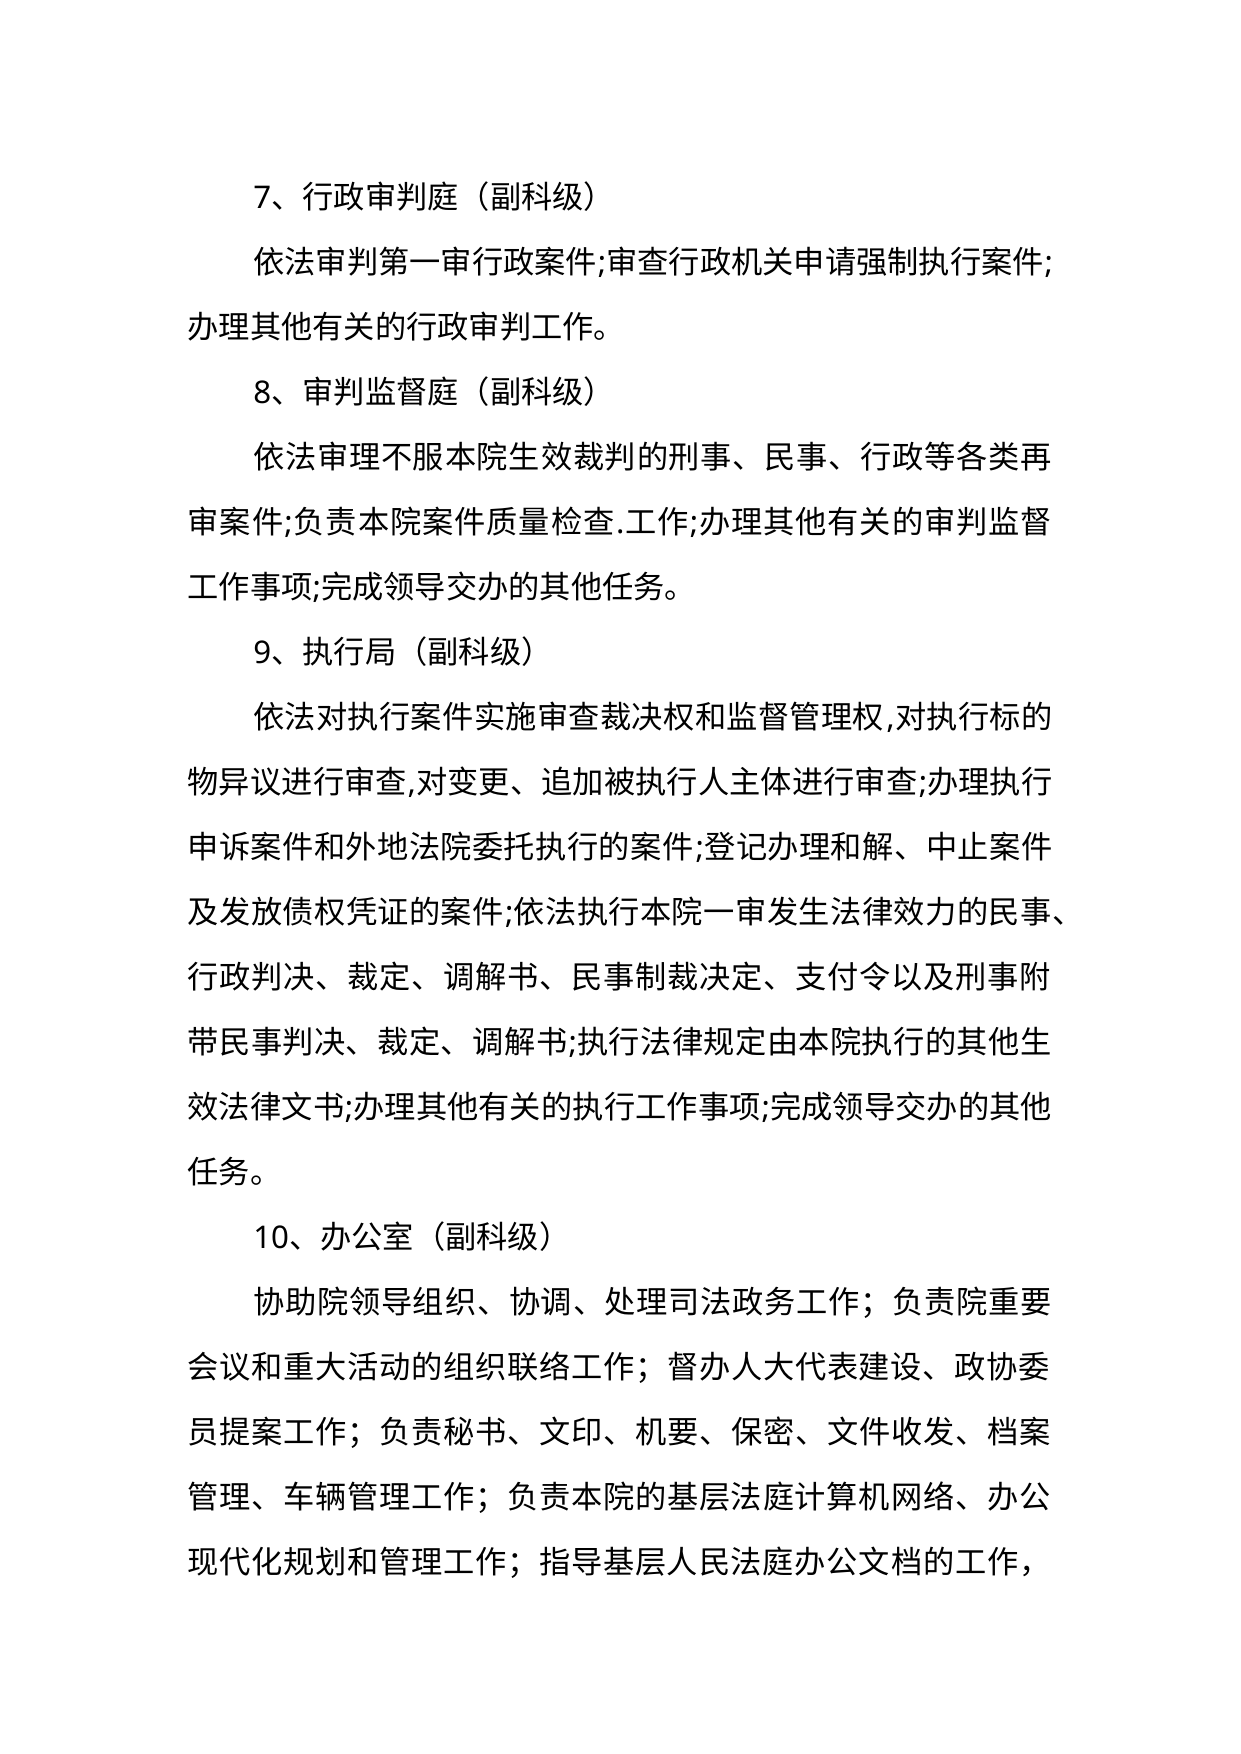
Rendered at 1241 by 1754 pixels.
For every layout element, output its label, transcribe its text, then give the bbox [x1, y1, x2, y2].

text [187, 1267, 1053, 1592]
text 9、执行局（副科级） [187, 617, 1053, 682]
text 依法审理不服本院生效裁判的刑事、民事、行政等各类再审案件;负责本院案件质量检查.工作;办理其他有关的审判监督工作事项;完成领导交办的其他任务。 [187, 422, 1053, 617]
text 7、行政审判庭（副科级） [187, 162, 1053, 227]
text 依法审判第一审行政案件;审查行政机关申请强制执行案件;办理其他有关的行政审判工作。 [187, 227, 1053, 357]
text 8、审判监督庭（副科级） [187, 357, 1053, 422]
text 10、办公室（副科级） [187, 1202, 1053, 1267]
text 依法对执行案件实施审查裁决权和监督管理权,对执行标的物异议进行审查,对变更、追加被执行人主体进行审查;办理执行申诉案件和外地法院委托执行的案件;登记办理和解、中止案件及发放债权凭证的案件;依法执行本院一审发生法律效力的民事、行政判决、裁定、调解书、民事制裁决定、支付令以及刑事附带民事判决、裁定、调解书;执行法律规定由本院执行的其他生效法律文书;办理其他有关的执行工作事项;完成领导交办的其他任务。 [187, 682, 1053, 1202]
